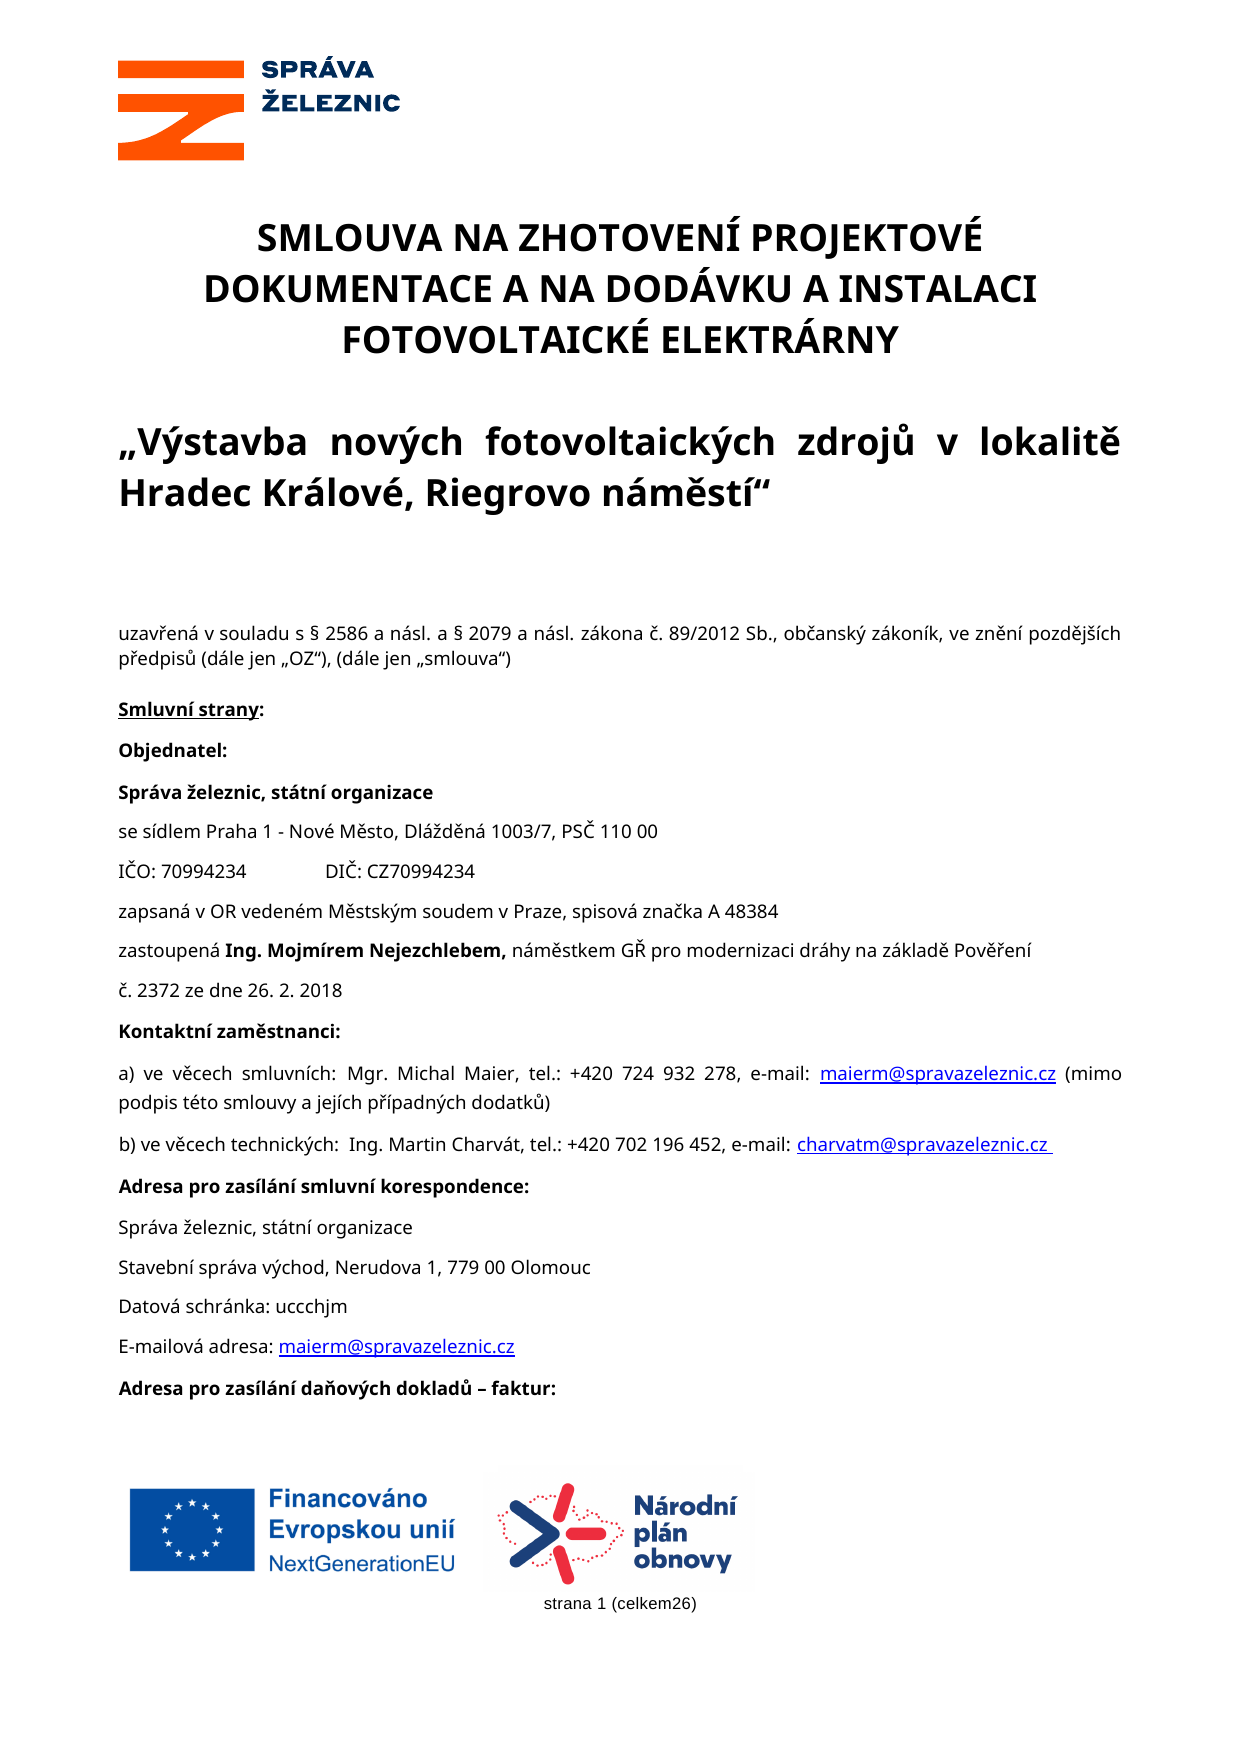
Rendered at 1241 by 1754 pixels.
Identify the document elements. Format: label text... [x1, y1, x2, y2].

text se sídlem Praha 1 - Nové Město, Dlážděná 1003/7, PSČ 110 00 [118, 816, 1122, 845]
text Správa železnic, státní organizace [118, 1211, 1122, 1241]
text zastoupená Ing. Mojmírem Nejezchlebem, náměstkem GŘ pro modernizaci dráhy na základě Pověření [118, 934, 1122, 963]
text Objednatel: [118, 734, 1122, 763]
text zapsaná v OR vedeném Městským soudem v Praze, spisová značka A 48384 [118, 895, 1122, 924]
text Správa železnic, státní organizace [118, 776, 1122, 805]
text Adresa pro zasílání daňových dokladů – faktur: [118, 1372, 1122, 1401]
text uzavřená v souladu s § násl. a § 2079 a násl. zákona č. 89/2012 Sb., občanský zákoník, ve znění pozdějších předpisů (dále jen „OZ“), (dále jen „smlouva“) [118, 620, 1122, 671]
text Adresa pro zasílání smluvní korespondence: [118, 1170, 1122, 1199]
text „Výstavba nových fotovoltaických zdrojů v lokalitě Hradec Králové, Riegrovo náměstí“ [118, 416, 1122, 518]
picture [118, 1481, 477, 1577]
text Smluvní strany: [118, 696, 1122, 722]
text IČO: 70994234 DIČ: CZ70994234 [118, 855, 1122, 884]
text SMLOUVA NA ZHOTOVENÍ PROJEKTOVÉ DOKUMENTACE A NA DODÁVKU A INSTALACI FOTOVOLTAICKÉ ELEKTRÁRNY [118, 211, 1122, 364]
text Datová schránka: uccchjm [118, 1291, 1122, 1320]
text a) ve věcech smluvních: Mgr. Michal Maier, tel.: +420 724 932 278, e-mail: maierm@spravazeleznic.cz (mimo podpis této smlouvy a jejích případných dodatků) [118, 1057, 1122, 1116]
text b) ve věcech technických: Ing. Martin Charvát, tel.: +420 702 196 452, e-mail: charvatm@spravazeleznic.cz [118, 1128, 1122, 1157]
text E-mailová adresa: maierm@spravazeleznic.cz [118, 1330, 1122, 1359]
text Kontaktní zaměstnanci: [118, 1016, 1122, 1045]
text č. 2372 ze dne 26. 2. 2018 [118, 974, 1122, 1003]
text Stavební správa východ, Nerudova 1, 779 00 Olomouc [118, 1251, 1122, 1280]
